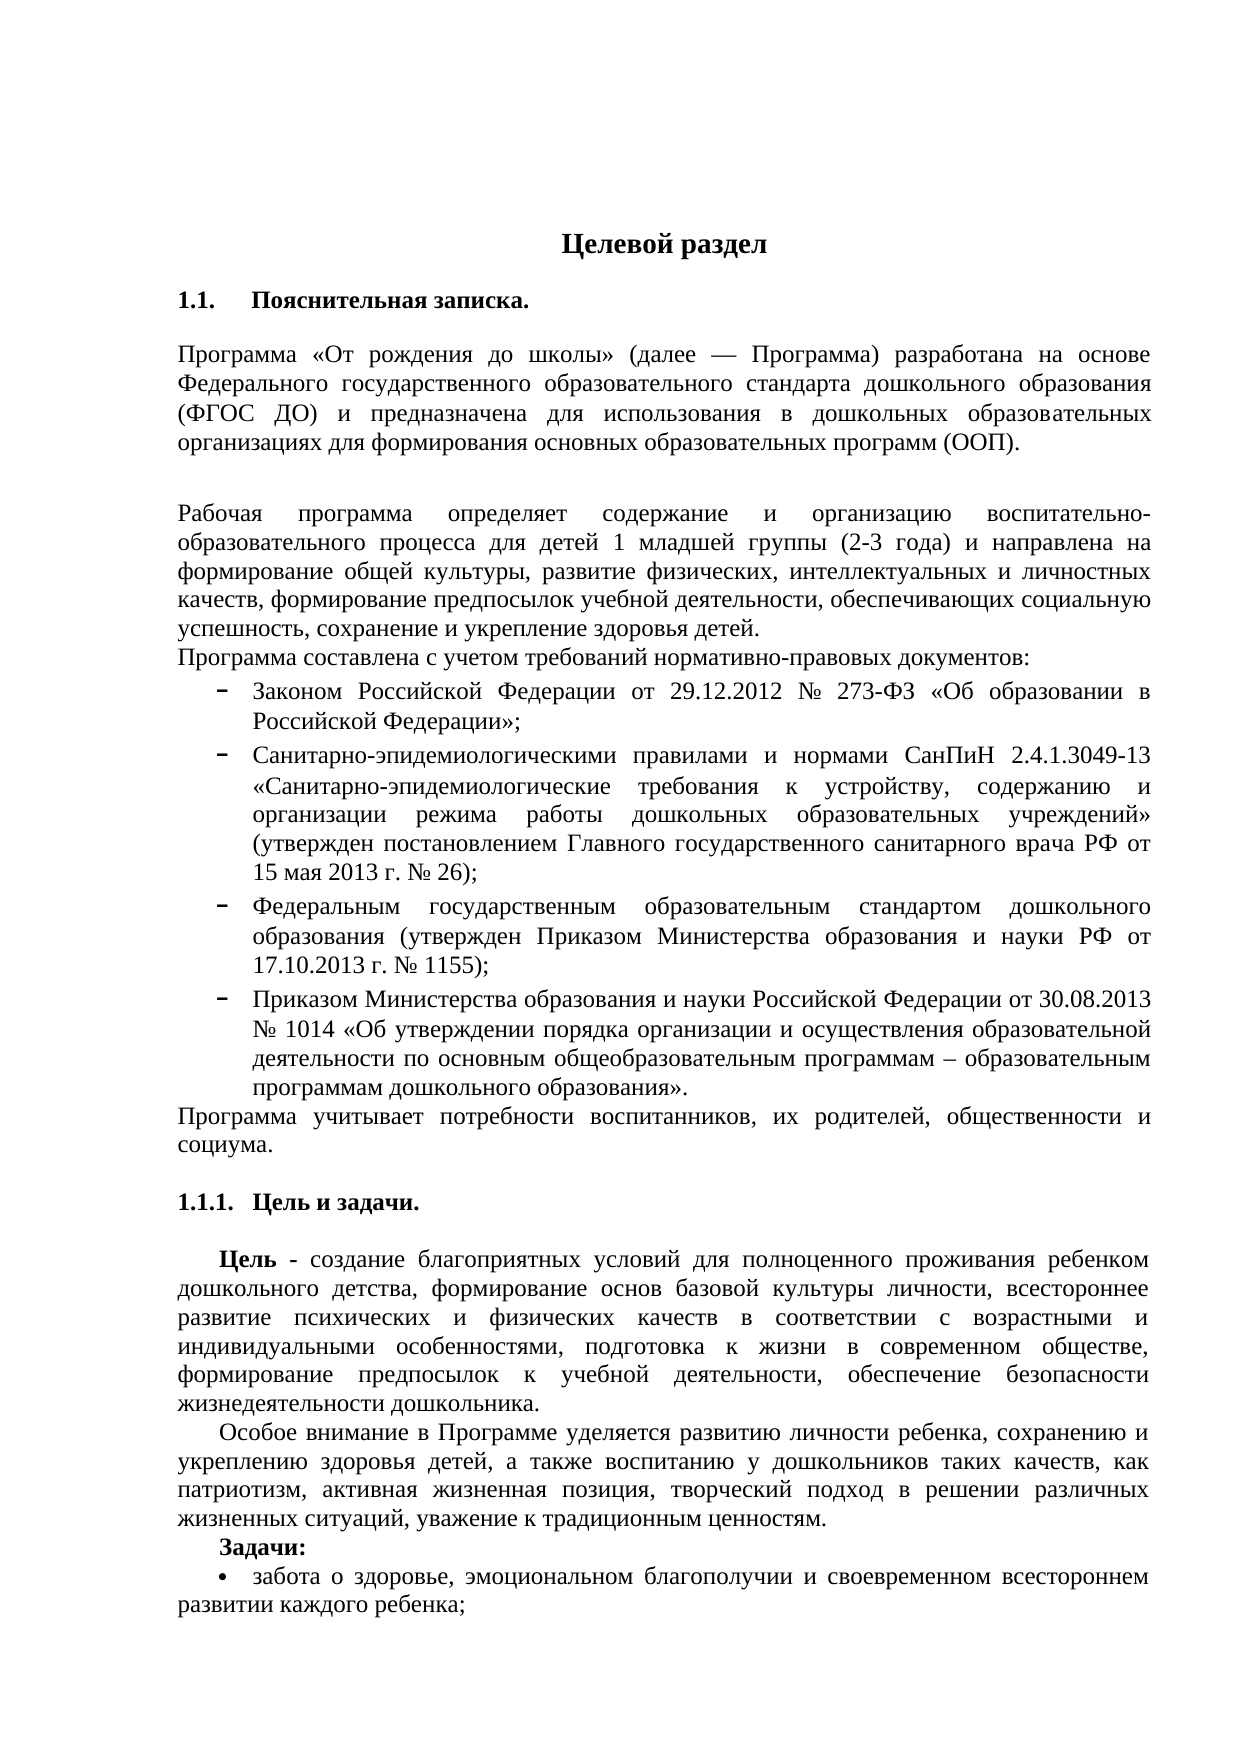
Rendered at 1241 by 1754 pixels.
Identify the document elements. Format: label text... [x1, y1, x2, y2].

text Рабочая программа определяет содержание и организацию воспитательно-образовательного процесса для детей 1 младшей группы (2-3 года) и направлена на формирование общей культуры, развитие физических, интеллектуальных и личностных качеств, формирование предпосылок учебной деятельности, обеспечивающих социальную успешность, сохранение и укрепление здоровья детей. [177, 498, 1152, 642]
list Федеральным государственным образовательным стандартом дошкольного образования (утвержден Приказом Министерства образования и науки РФ от 17.10.2013 г. № 1155); [215, 886, 1152, 979]
list Приказом Министерства образования и науки Российской Федерации от 30.08.2013 № 1014 «Об утверждении порядка организации и осуществления образовательной деятельности по основным общеобразовательным программам – образовательным программам дошкольного образования». [215, 979, 1152, 1101]
text Программа «От рождения до школы» (далее — Программа) разработана на основе Федерального государственного образовательного стандарта дошкольного образования (ФГОС ДО) и предназначена для использования в дошкольных образовательных организациях для формирования основных образовательных программ (ООП). [177, 339, 1152, 456]
list забота о здоровье, эмоциональном благополучии и своевременном всестороннем развитии каждого ребенка; [177, 1561, 1149, 1618]
text Цель - создание благоприятных условий для полноценного проживания ребенком дошкольного детства, формирование основ базовой культуры личности, всестороннее развитие психических и физических качеств в соответствии с возрастными и индивидуальными особенностями, подготовка к жизни в современном обществе, формирование предпосылок к учебной деятельности, обеспечение безопасности жизнедеятельности дошкольника. [177, 1244, 1149, 1417]
text Задачи: [177, 1532, 1152, 1561]
text Целевой раздел [177, 226, 1152, 259]
list Пояснительная записка. [177, 285, 1152, 314]
list Цель и задачи. [177, 1187, 1152, 1216]
text Программа составлена с учетом требований нормативно-правовых документов: [177, 642, 1152, 671]
list Санитарно-эпидемиологическими правилами и нормами СанПиН 2.4.1.3049-13 «Санитарно-эпидемиологические требования к устройству, содержанию и организации режима работы дошкольных образовательных учреждений» (утвержден постановлением Главного государственного санитарного врача РФ от 15 мая 2013 г. № 26); [215, 735, 1152, 886]
text Программа учитывает потребности воспитанников, их родителей, общественности и социума. [177, 1101, 1152, 1158]
text Особое внимание в Программе уделяется развитию личности ребенка, сохранению и укреплению здоровья детей, а также воспитанию у дошкольников таких качеств, как патриотизм, активная жизненная позиция, творческий подход в решении различных жизненных ситуаций, уважение к традиционным ценностям. [177, 1417, 1149, 1532]
list Законом Российской Федерации от 29.12.2012 № 273-ФЗ «Об образовании в Российской Федерации»; [215, 671, 1152, 735]
